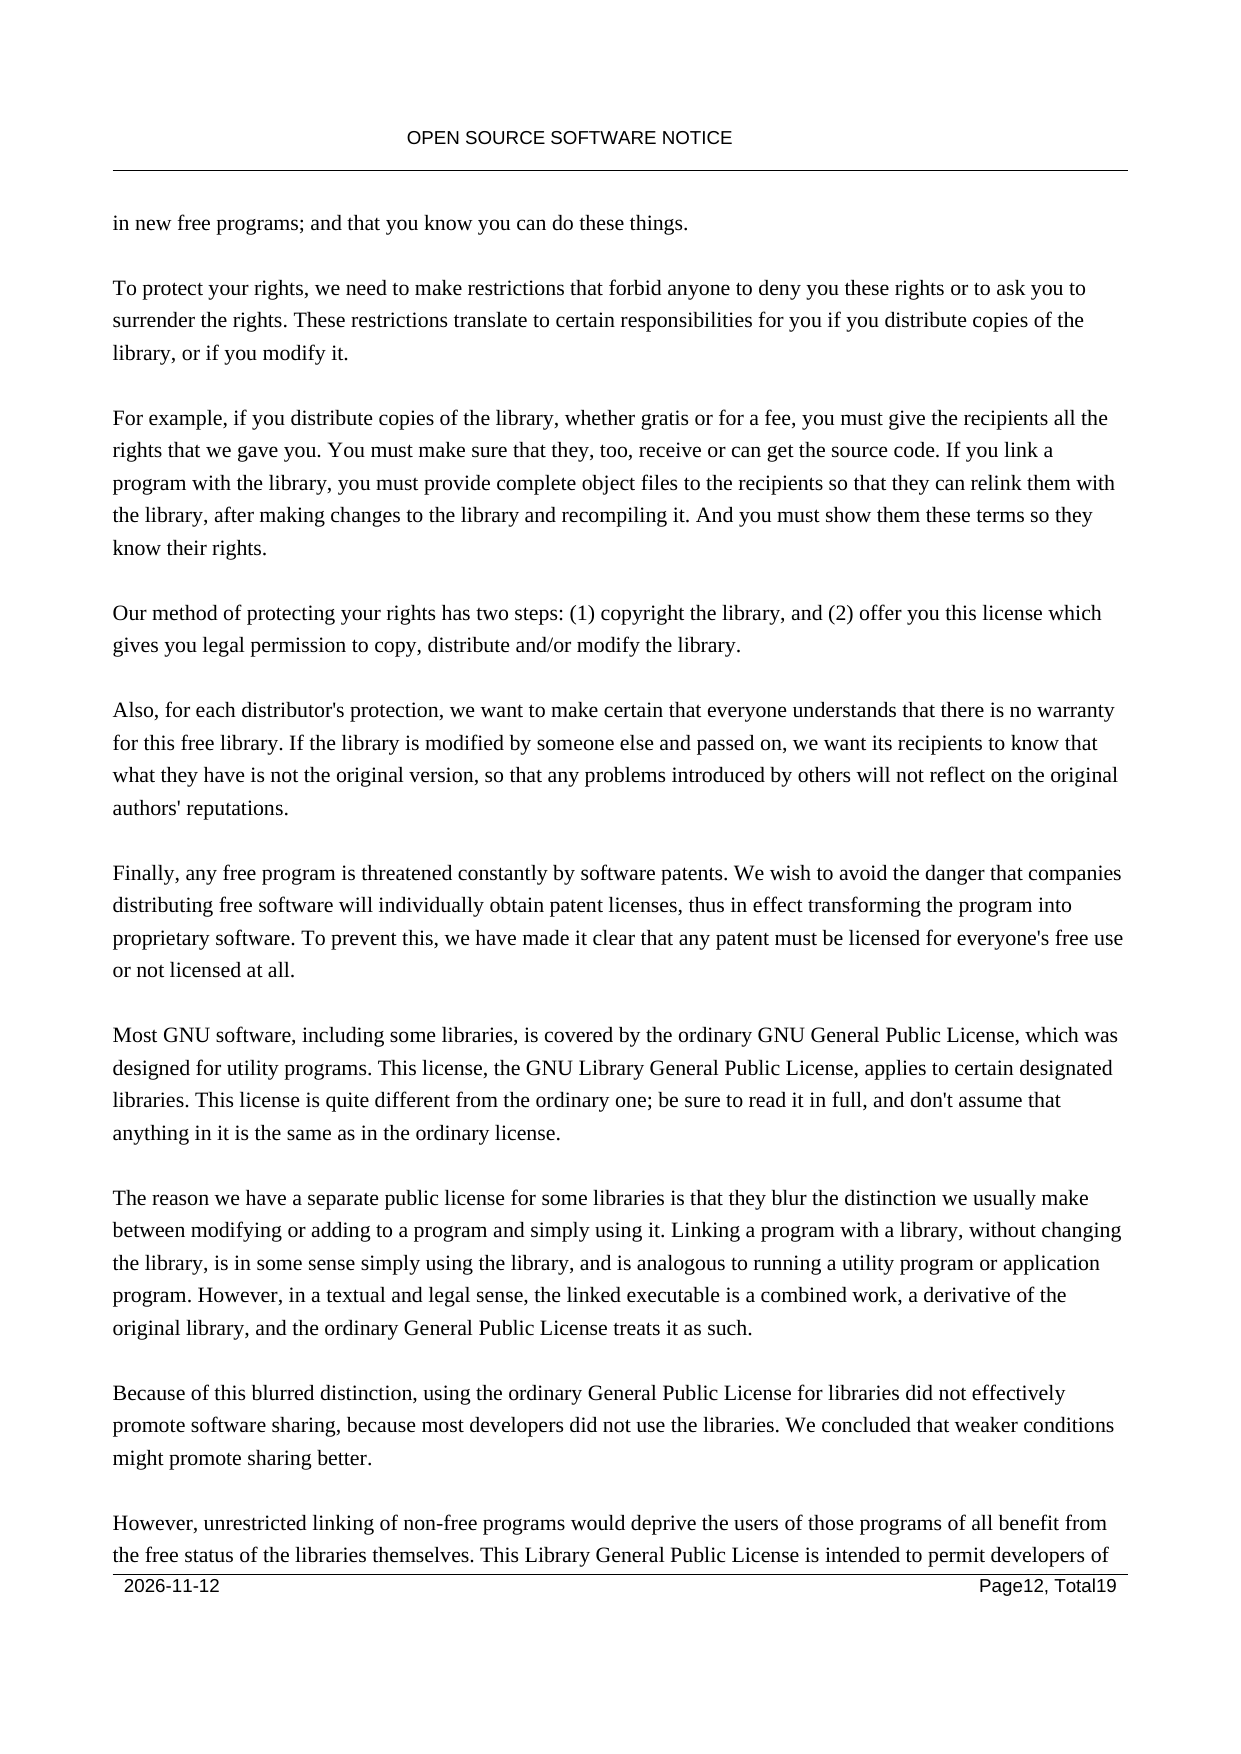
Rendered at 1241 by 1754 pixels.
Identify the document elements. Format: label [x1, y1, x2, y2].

text [112, 206, 1128, 1571]
